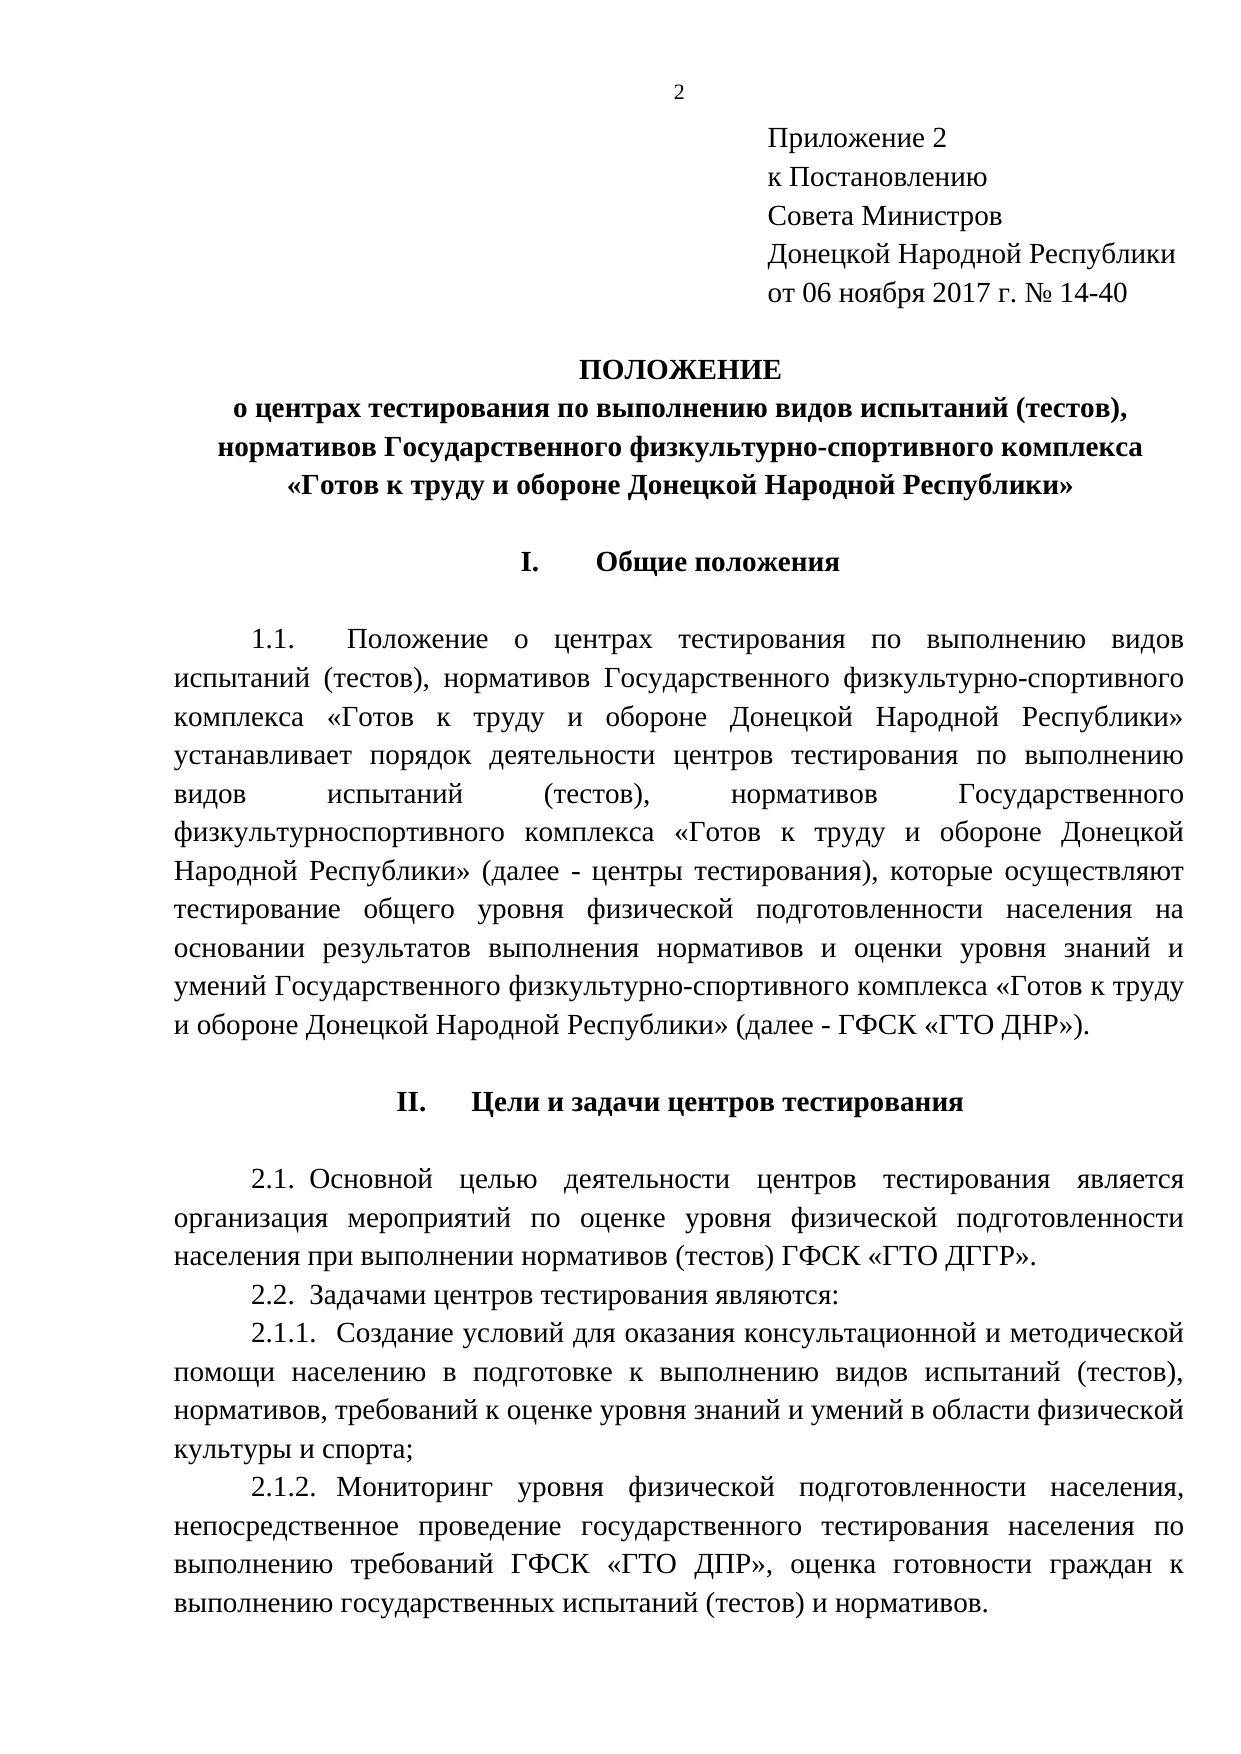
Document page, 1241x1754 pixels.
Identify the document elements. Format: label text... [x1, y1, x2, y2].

text ПОЛОЖЕНИЕ [176, 352, 1185, 385]
text о центрах тестирования по выполнению видов испытаний (тестов), нормативов Государственного физкультурно-спортивного комплекса «Готов к труду и обороне Донецкой Народной Республики» [176, 390, 1185, 501]
list Создание условий для оказания консультационной и методической помощи населению в подготовке к выполнению видов испытаний (тестов), нормативов, требований к оценке уровня знаний и умений в области физической культуры и спорта; [174, 1315, 1185, 1464]
list Положение о центрах тестирования по выполнению видов испытаний (тестов), нормативов Государственного физкультурно-спортивного комплекса «Готов к труду и обороне Донецкой Народной Республики» устанавливает порядок деятельности центров тестирования по выполнению видов испытаний (тестов), нормативов Государственного физкультурноспортивного комплекса «Готов к труду и обороне Донецкой Народной Республики» (далее - центры тестирования), которые осуществляют тестирование общего уровня физической подготовленности населения на основании результатов выполнения нормативов и оценки уровня знаний и умений Государственного физкультурно-спортивного комплекса «Готов к труду и обороне Донецкой Народной Республики» (далее - ГФСК «ГТО ДНР»). [174, 622, 1185, 1041]
list Цели и задачи центров тестирования [176, 1084, 1185, 1118]
list Задачами центров тестирования являются: [174, 1277, 1185, 1310]
text Приложение 2 [767, 121, 1185, 154]
text к Постановлению [767, 159, 1185, 193]
text Донецкой Народной Республики от 06 ноября 2017 г. № 14-40 [767, 236, 1185, 308]
list Основной целью деятельности центров тестирования является организация мероприятий по оценке уровня физической подготовленности населения при выполнении нормативов (тестов) ГФСК «ГТО ДГГР». [174, 1161, 1185, 1272]
list Мониторинг уровня физической подготовленности населения, непосредственное проведение государственного тестирования населения по выполнению требований ГФСК «ГТО ДПР», оценка готовности граждан к выполнению государственных испытаний (тестов) и нормативов. [174, 1469, 1185, 1619]
list Общие положения [176, 544, 1185, 578]
text Совета Министров [767, 198, 1185, 231]
